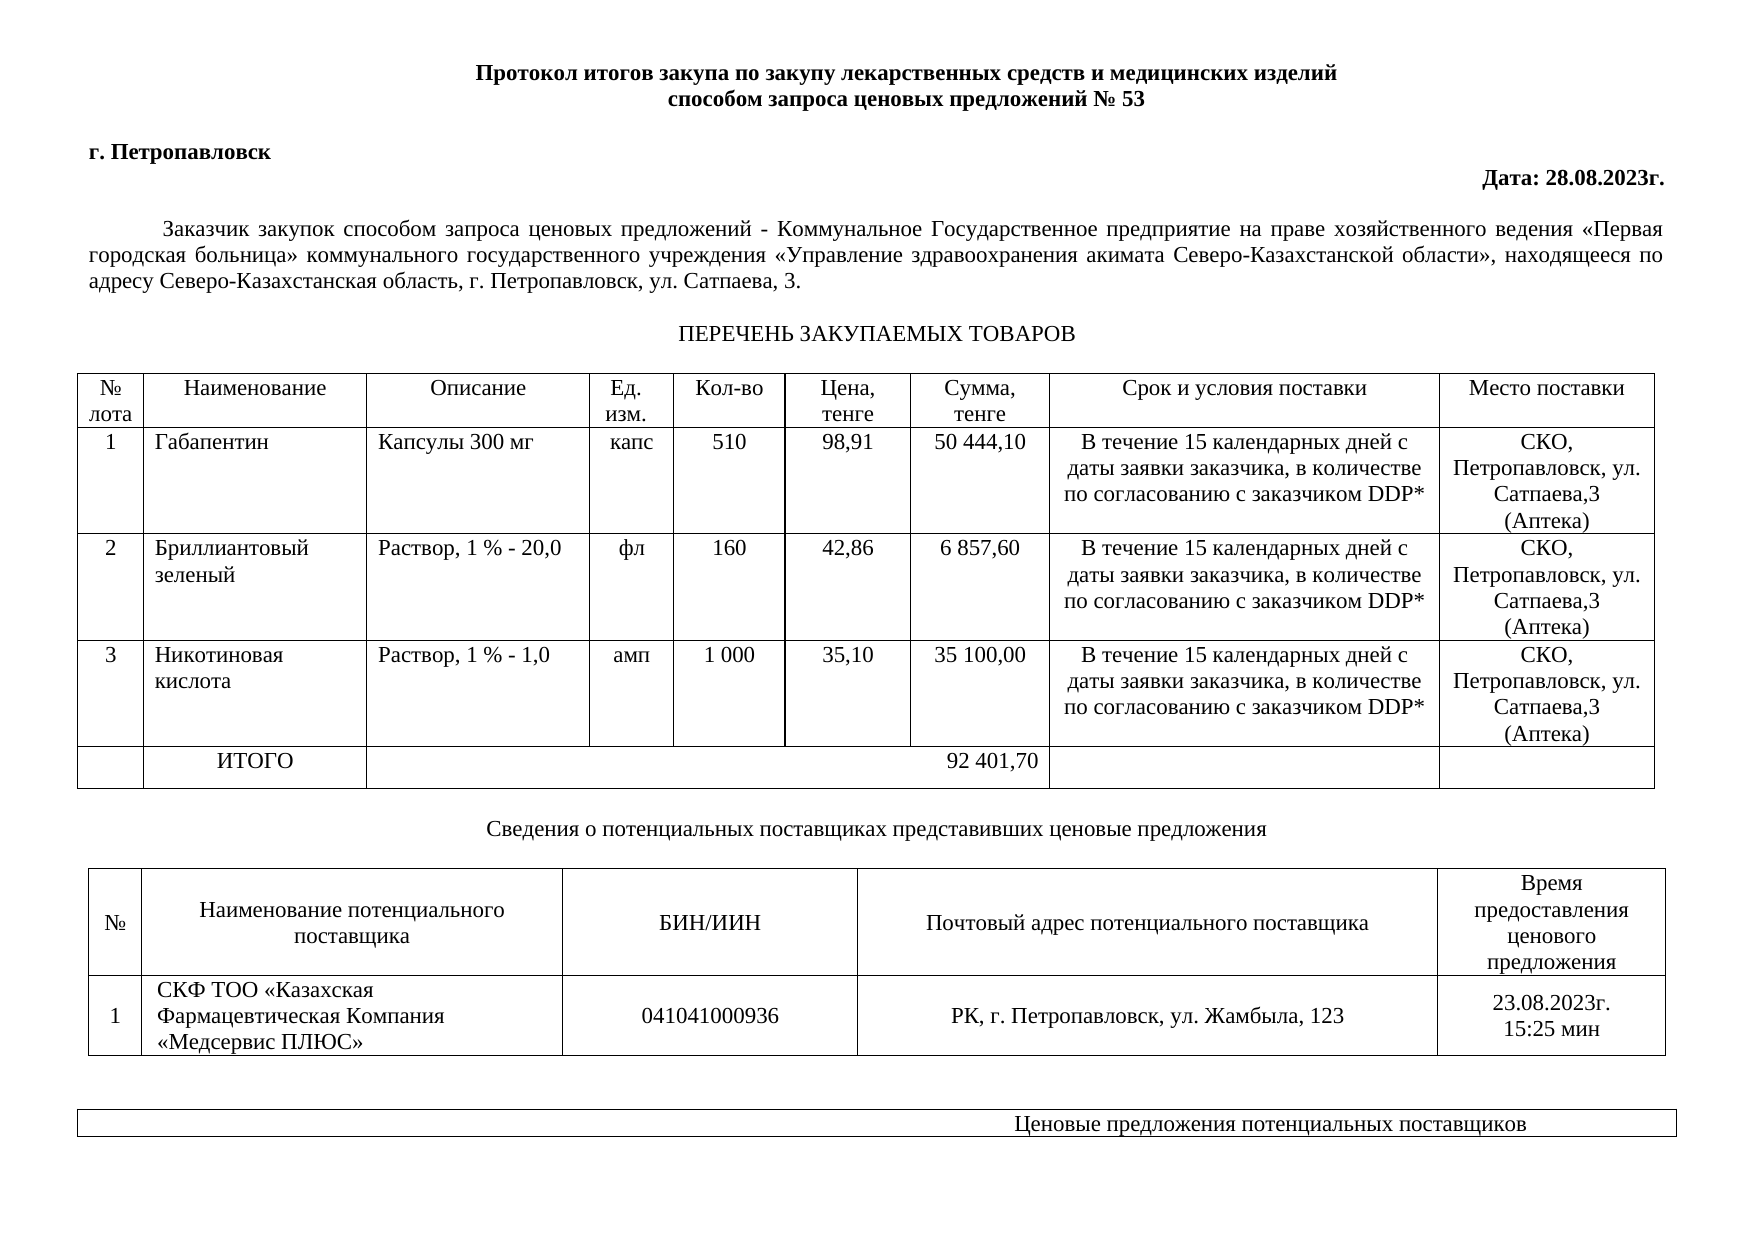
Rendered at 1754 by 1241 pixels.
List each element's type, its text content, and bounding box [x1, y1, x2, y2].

table_cell 2 [78, 534, 143, 640]
table_cell [78, 747, 143, 788]
table_header Сумма, тенге [911, 374, 1049, 427]
table_header Ед. изм. [590, 374, 673, 427]
table_header БИН/ИИН [563, 869, 857, 975]
table_cell амп [590, 641, 673, 746]
table_header Наименование [144, 374, 366, 427]
table_cell ИТОГО [144, 747, 366, 788]
table_cell фл [590, 534, 673, 640]
text способом запроса ценовых предложений № 53 [89, 85, 1665, 112]
table_cell [1440, 747, 1654, 788]
table_cell В течение 15 календарных дней с даты заявки заказчика, в количестве по согласованию с заказчиком DDP* [1050, 428, 1439, 533]
table_header Наименование потенциального поставщика [142, 869, 562, 975]
table_cell СКФ ТОО «Казахская Фармацевтическая Компания «Медсервис ПЛЮС» [142, 976, 562, 1055]
table_cell 35 100,00 [911, 641, 1049, 746]
table_cell Раствор, 1 % - 1,0 [367, 641, 589, 746]
table_cell 6 857,60 [911, 534, 1049, 640]
table_cell 1 000 [674, 641, 784, 746]
table_cell Раствор, 1 % - 20,0 [367, 534, 589, 640]
text ПЕРЕЧЕНЬ ЗАКУПАЕМЫХ ТОВАРОВ [89, 320, 1665, 347]
table_cell 42,86 [786, 534, 910, 640]
table_cell Капсулы 300 мг [367, 428, 589, 533]
table_cell 50 444,10 [911, 428, 1049, 533]
table_cell 98,91 [786, 428, 910, 533]
table_header Описание [367, 374, 589, 427]
table_header Почтовый адрес потенциального поставщика [858, 869, 1437, 975]
table_cell В течение 15 календарных дней с даты заявки заказчика, в количестве по согласованию с заказчиком DDP* [1050, 534, 1439, 640]
table_cell Никотиновая кислота [144, 641, 366, 746]
table_cell В течение 15 календарных дней с даты заявки заказчика, в количестве по согласованию с заказчиком DDP* [1050, 641, 1439, 746]
table_cell СКО, Петропавловск, ул. Сатпаева,3 (Аптека) [1440, 641, 1654, 746]
table_cell СКО, Петропавловск, ул. Сатпаева,3 (Аптека) [1440, 534, 1654, 640]
table_cell капс [590, 428, 673, 533]
table_cell [1050, 747, 1439, 788]
table_header Место поставки [1440, 374, 1654, 427]
table_cell 35,10 [786, 641, 910, 746]
table_header Ценовые предложения потенциальных поставщиков [78, 1110, 1676, 1136]
table_cell 1 [78, 428, 143, 533]
table_cell СКО, Петропавловск, ул. Сатпаева,3 (Аптека) [1440, 428, 1654, 533]
table_header № лота [78, 374, 143, 427]
table_cell 3 [78, 641, 143, 746]
text Протокол итогов закупа по закупу лекарственных средств и медицинских изделий [89, 59, 1665, 85]
text Сведения о потенциальных поставщиках представивших ценовые предложения [89, 816, 1665, 842]
table_header Срок и условия поставки [1050, 374, 1439, 427]
table_header № [89, 869, 141, 975]
table_cell 041041000936 [563, 976, 857, 1055]
text г. Петропавловск [89, 138, 1665, 164]
text Дата: 28.08.2023г. [89, 164, 1665, 191]
table_header Цена, тенге [786, 374, 910, 427]
table_cell Бриллиантовый зеленый [144, 534, 366, 640]
table_cell 1 [89, 976, 141, 1055]
table_cell 23.08.2023г. 15:25 мин [1438, 976, 1665, 1055]
table_cell РК, г. Петропавловск, ул. Жамбыла, 123 [858, 976, 1437, 1055]
text Заказчик закупок способом запроса ценовых предложений - Коммунальное Государственное предприятие на праве хозяйственного ведения «Первая городская больница» коммунального государственного учреждения «Управление здравоохранения акимата Северо-Казахстанской области», находящееся по адресу Северо-Казахстанская область, г. Петропавловск, ул. Сатпаева, 3. [89, 215, 1665, 294]
table_cell 160 [674, 534, 784, 640]
table_cell Габапентин [144, 428, 366, 533]
table_cell 92 401,70 [367, 747, 1049, 788]
table_header Время предоставления ценового предложения [1438, 869, 1665, 975]
table_cell 510 [674, 428, 784, 533]
table_header Кол-во [674, 374, 784, 427]
